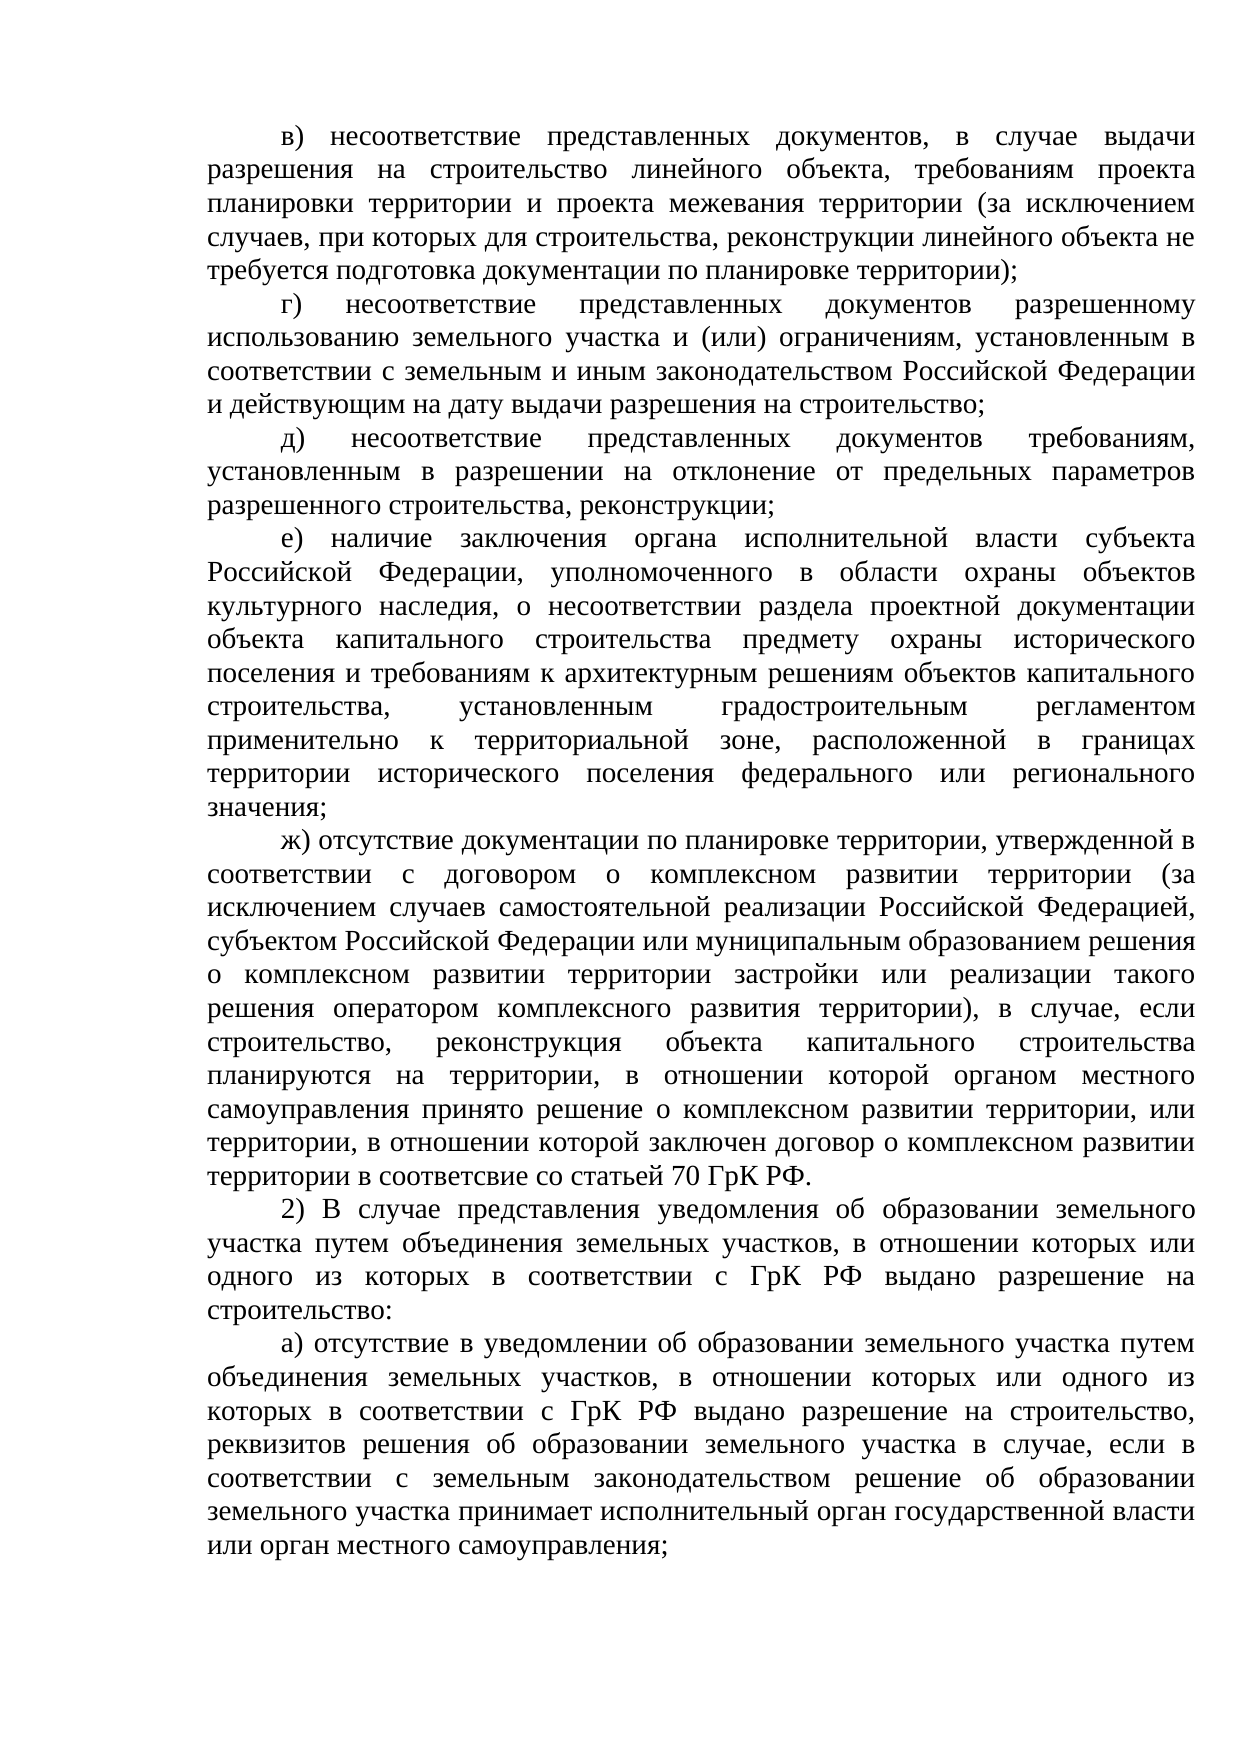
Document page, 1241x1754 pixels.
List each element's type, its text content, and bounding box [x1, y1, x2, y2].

text г) несоответствие представленных документов разрешенному использованию земельного участка и (или) ограничениям, установленным в соответствии с земельным и иным законодательством Российской Федерации и действующим на дату выдачи разрешения на строительство; [207, 286, 1196, 420]
text 2) В случае представления уведомления об образовании земельного участка путем объединения земельных участков, в отношении которых или одного из которых в соответствии с ГрК РФ выдано разрешение на строительство: [207, 1191, 1196, 1326]
text ж) отсутствие документации по планировке территории, утвержденной в соответствии с договором о комплексном развитии территории (за исключением случаев самостоятельной реализации Российской Федерацией, субъектом Российской Федерации или муниципальным образованием решения о комплексном развитии территории застройки или реализации такого решения оператором комплексного развития территории), в случае, если строительство, реконструкция объекта капитального строительства планируются на территории, в отношении которой органом местного самоуправления принято решение о комплексном развитии территории, или территории, в отношении которой заключен договор о комплексном развитии территории в соответсвие со статьей 70 ГрК РФ. [207, 822, 1196, 1191]
text в) несоответствие представленных документов, в случае выдачи разрешения на строительство линейного объекта, требованиям проекта планировки территории и проекта межевания территории (за исключением случаев, при которых для строительства, реконструкции линейного объекта не требуется подготовка документации по планировке территории); [207, 118, 1196, 286]
text а) отсутствие в уведомлении об образовании земельного участка путем объединения земельных участков, в отношении которых или одного из которых в соответствии с ГрК РФ выдано разрешение на строительство, реквизитов решения об образовании земельного участка в случае, если в соответствии с земельным законодательством решение об образовании земельного участка принимает исполнительный орган государственной власти или орган местного самоуправления; [207, 1326, 1196, 1560]
text е) наличие заключения органа исполнительной власти субъекта Российской Федерации, уполномоченного в области охраны объектов культурного наследия, о несоответствии раздела проектной документации объекта капитального строительства предмету охраны исторического поселения и требованиям к архитектурным решениям объектов капитального строительства, установленным градостроительным регламентом применительно к территориальной зоне, расположенной в границах территории исторического поселения федерального или регионального значения; [207, 521, 1196, 822]
text д) несоответствие представленных документов требованиям, установленным в разрешении на отклонение от предельных параметров разрешенного строительства, реконструкции; [207, 420, 1196, 521]
